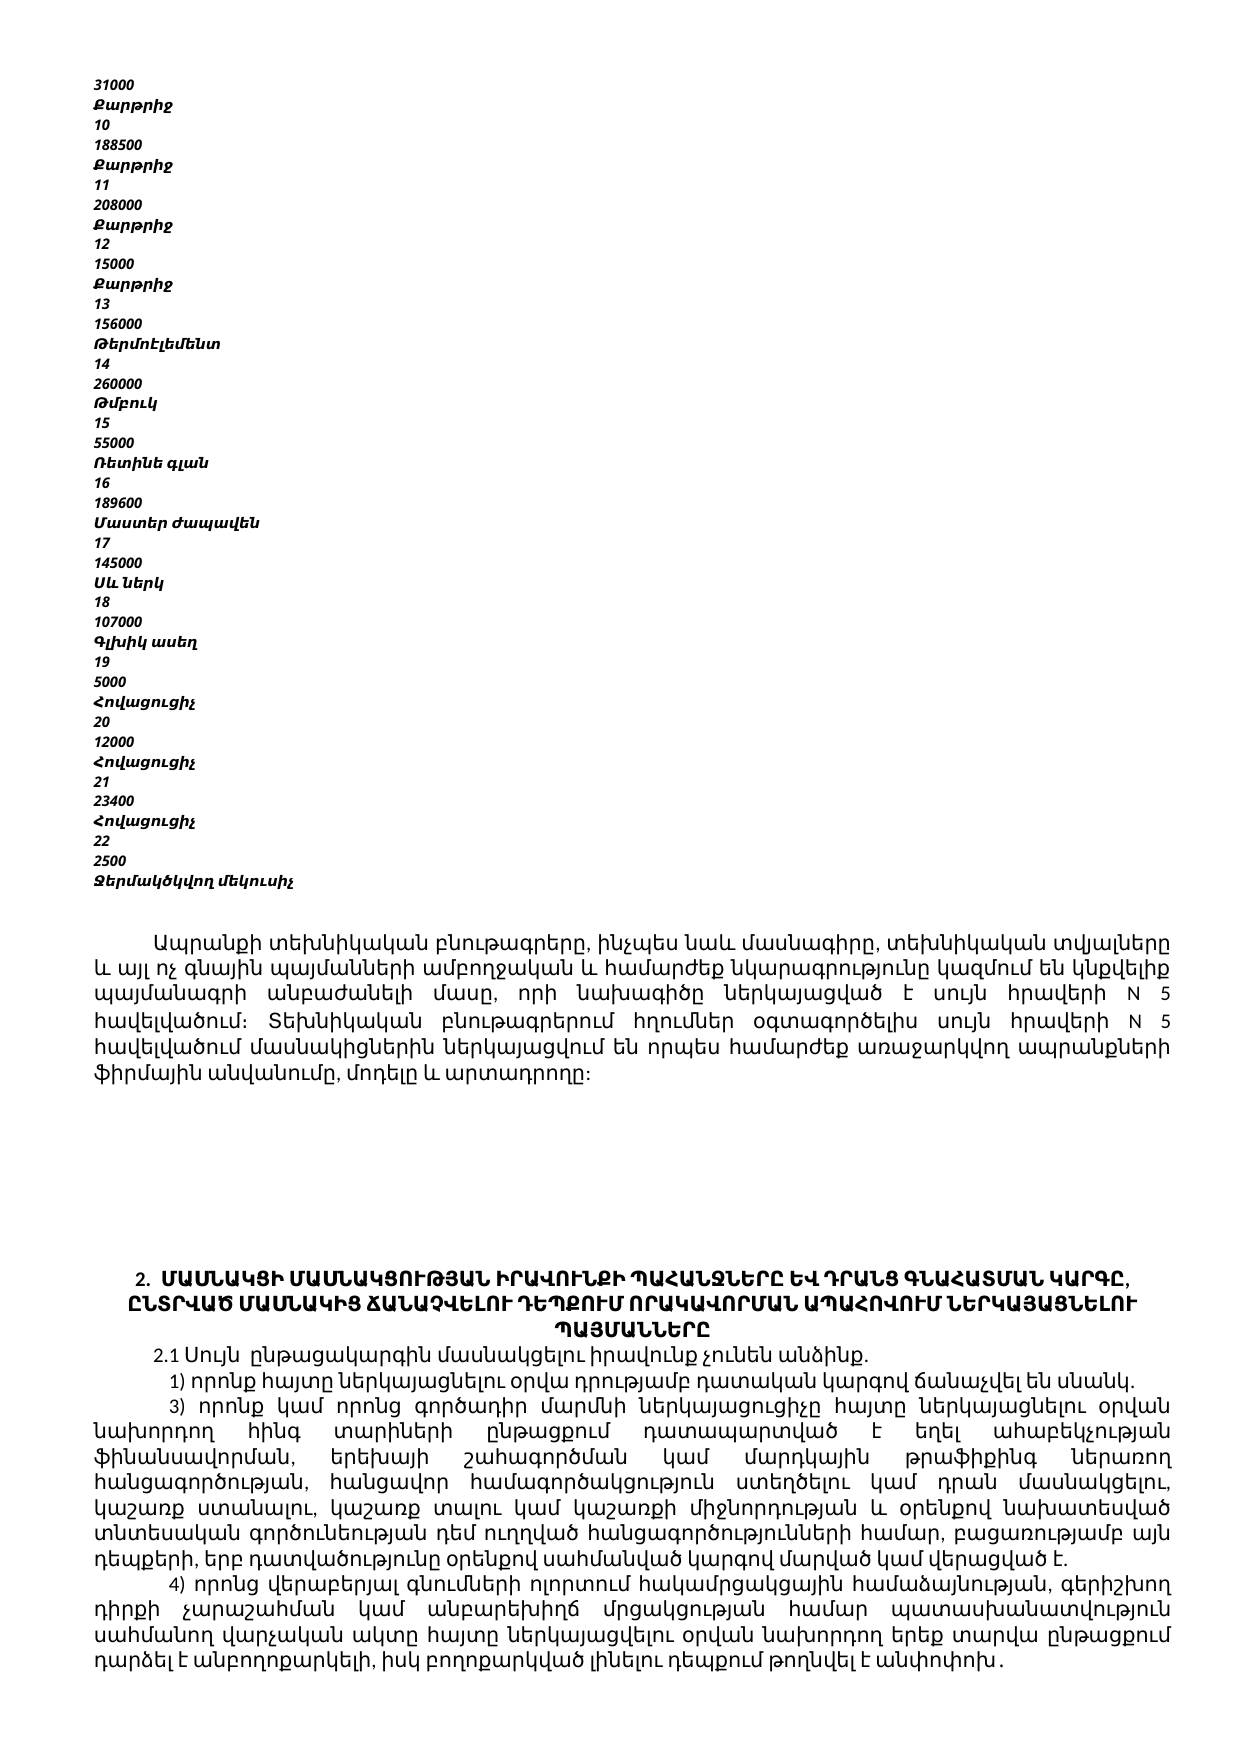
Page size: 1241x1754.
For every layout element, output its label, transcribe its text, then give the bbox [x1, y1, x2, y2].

text 1) որոնք հայտը ներկայացնելու օրվա դրությամբ դատական կարգով ճանաչվել են սնանկ. [94, 1368, 1171, 1393]
text 3) որոնք կամ որոնց գործադիր մարմնի ներկայացուցիչը հայտը ներկայացնելու օրվան նախորդող հինգ տարիների ընթացքում դատապարտված է եղել ահաբեկչության ֆինանսավորման, երեխայի շահագործման կամ մարդկային թրաֆիքինգ ներառող հանցագործության, հանցավոր համագործակցություն ստեղծելու կամ դրան մասնակցելու, կաշառք ստանալու, կաշառք տալու կամ կաշառքի միջնորդության և օրենքով նախատեսված տնտեսական գործունեության դեմ ուղղված հանցագործությունների համար, բացառությամբ այն դեպքերի, երբ դատվածությունը օրենքով սահմանված կարգով մարված կամ վերացված է. [94, 1393, 1171, 1571]
text Ապրանքի տեխնիկական բնութագրերը, ինչպես նաև մասնագիրը, տեխնիկական տվյալները և այլ ոչ գնային պայմանների ամբողջական և համարժեք նկարագրությունը կազմում են կնքվելիք պայմանագրի անբաժանելի մասը, որի նախագիծը ներկայացված է սույն հրավերի N 5 հավելվածում։ Տեխնիկական բնութագրերում հղումներ օգտագործելիս սույն հրավերի N 5 հավելվածում մասնակիցներին ներկայացվում են որպես համարժեք առաջարկվող ապրանքների ֆիրմային անվանումը, մոդելը և արտադրողը: [94, 930, 1171, 1085]
text 4) որոնց վերաբերյալ գնումների ոլորտում հակամրցակցային համաձայնության, գերիշխող դիրքի չարաշահման կամ անբարեխիղճ մրցակցության համար պատասխանատվություն սահմանող վարչական ակտը հայտը ներկայացվելու օրվան նախորդող երեք տարվա ընթացքում դարձել է անբողոքարկելի, իսկ բողոքարկված լինելու դեպքում թողնվել է անփոփոխ․ [94, 1571, 1171, 1673]
text 2. ՄԱՍՆԱԿՑԻ ՄԱՍՆԱԿՑՈՒԹՅԱՆ ԻՐԱՎՈՒՆՔԻ ՊԱՀԱՆՋՆԵՐԸ ԵՎ ԴՐԱՆՑ ԳՆԱՀԱՏՄԱՆ ԿԱՐԳԸ, ԸՆՏՐՎԱԾ ՄԱՍՆԱԿԻՑ ՃԱՆԱՉՎԵԼՈՒ ԴԵՊՔՈՒՄ ՈՐԱԿԱՎՈՐՄԱՆ ԱՊԱՀՈՎՈՒՄ ՆԵՐԿԱՅԱՑՆԵԼՈՒ ՊԱՅՄԱՆՆԵՐԸ [94, 1266, 1171, 1342]
text 2.1 Սույն ընթացակարգին մասնակցելու իրավունք չունեն անձինք. [94, 1342, 1171, 1368]
